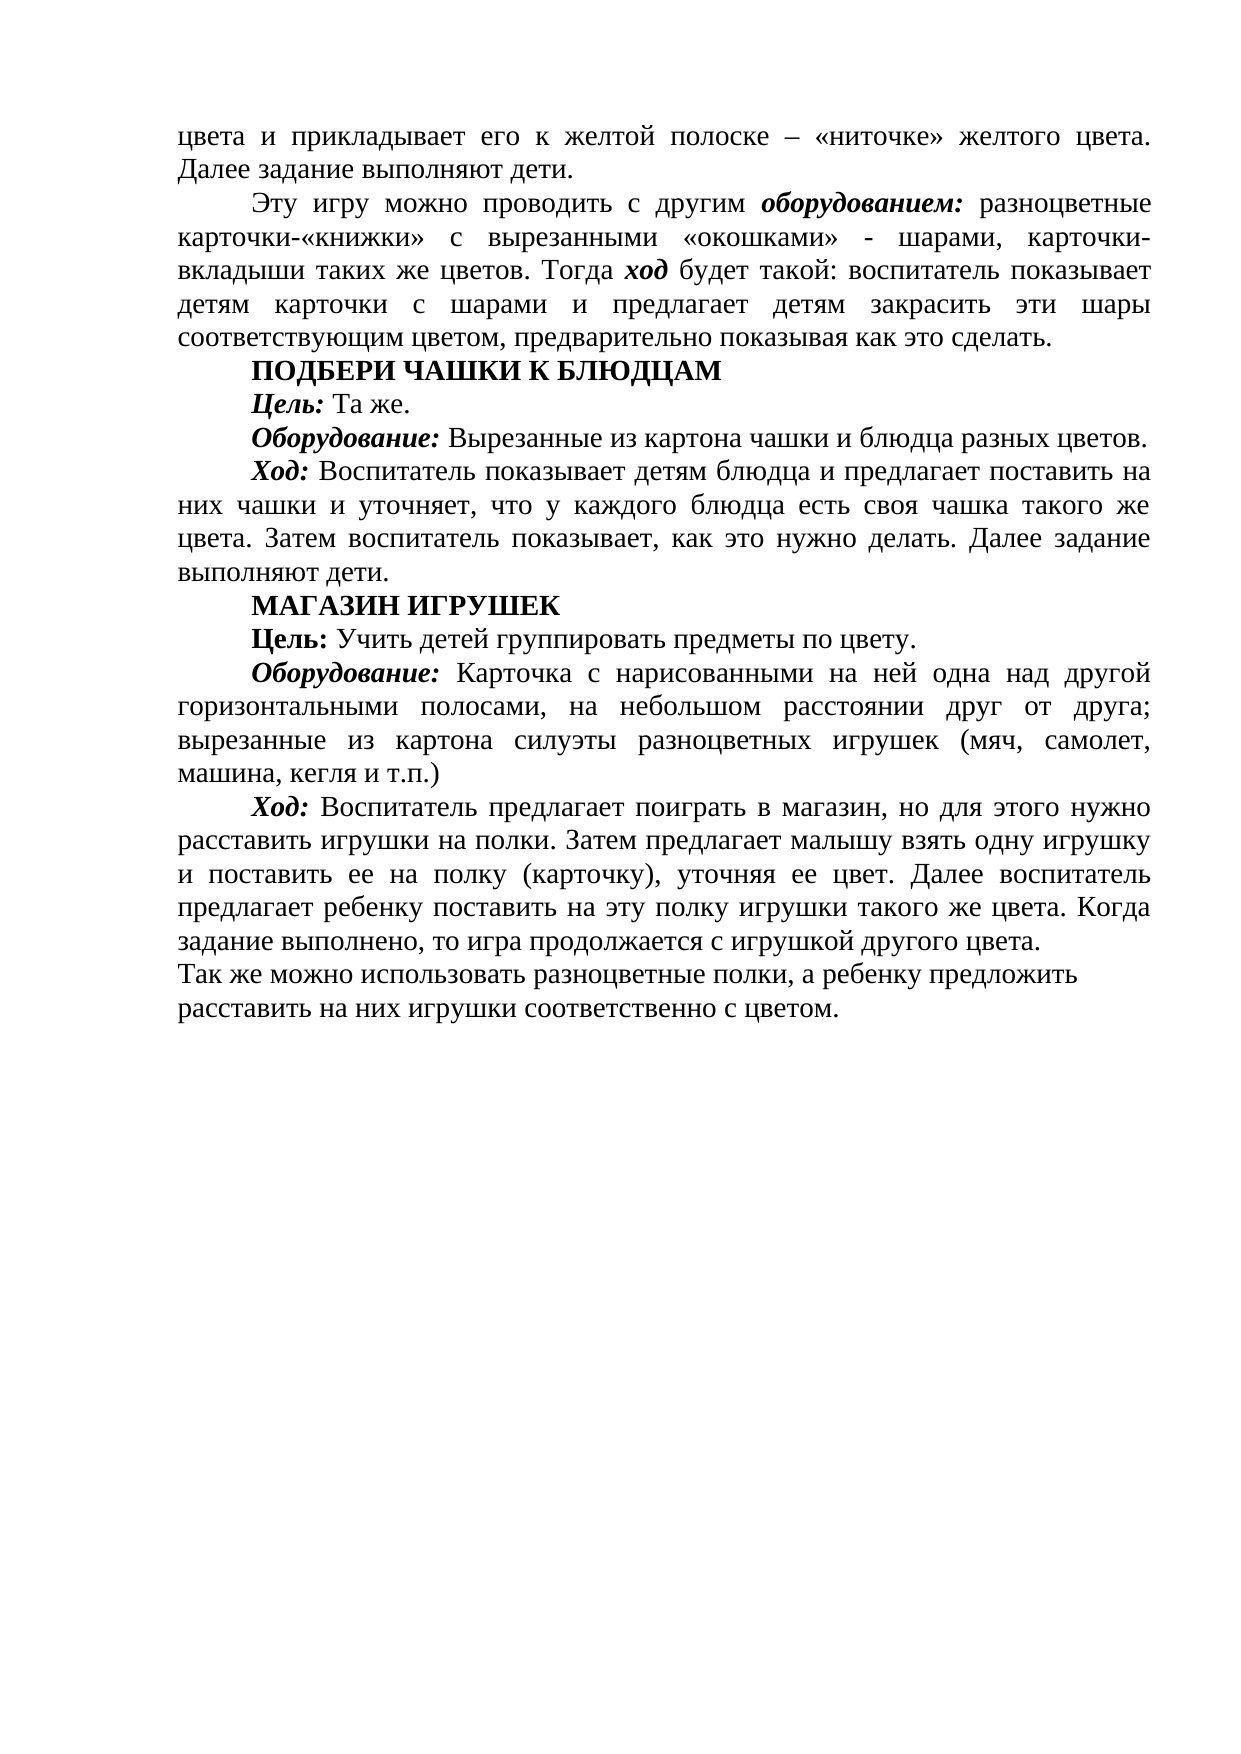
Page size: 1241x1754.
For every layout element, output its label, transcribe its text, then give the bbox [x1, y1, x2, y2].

text Ход: Воспитатель предлагает поиграть в магазин, но для этого нужно расставить игрушки на полки. Затем предлагает малышу взять одну игрушку и поставить ее на полку (карточку), уточняя ее цвет. Далее воспитатель предлагает ребенку поставить на эту полку игрушки такого же цвета. Когда задание выполнено, то игра продолжается с игрушкой другого цвета. [177, 789, 1152, 957]
text Так же можно использовать разноцветные полки, а ребенку предложить расставить на них игрушки соответственно с цветом. [177, 957, 1152, 1024]
text Оборудование: Карточка с нарисованными на ней одна над другой горизонтальными полосами, на небольшом расстоянии друг от друга; вырезанные из картона силуэты разноцветных игрушек (мяч, самолет, машина, кегля и т.п.) [177, 655, 1152, 789]
text МАГАЗИН ИГРУШЕК [177, 588, 1152, 621]
text ПОДБЕРИ ЧАШКИ К БЛЮДЦАМ [177, 353, 1152, 386]
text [177, 118, 1152, 185]
text Цель: Учить детей группировать предметы по цвету. [177, 621, 1152, 655]
text Цель: Та же. [177, 386, 1152, 420]
text Ход: Воспитатель показывает детям блюдца и предлагает поставить на них чашки и уточняет, что у каждого блюдца есть своя чашка такого же цвета. Затем воспитатель показывает, как это нужно делать. Далее задание выполняют дети. [177, 453, 1152, 588]
text Эту игру можно проводить с другим оборудованием: разноцветные карточки-«книжки» с вырезанными «окошками» - шарами, карточки-вкладыши таких же цветов. Тогда ход будет такой: воспитатель показывает детям карточки с шарами и предлагает детям закрасить эти шары соответствующим цветом, предварительно показывая как это сделать. [177, 185, 1152, 353]
text Оборудование: Вырезанные из картона чашки и блюдца разных цветов. [177, 420, 1152, 453]
